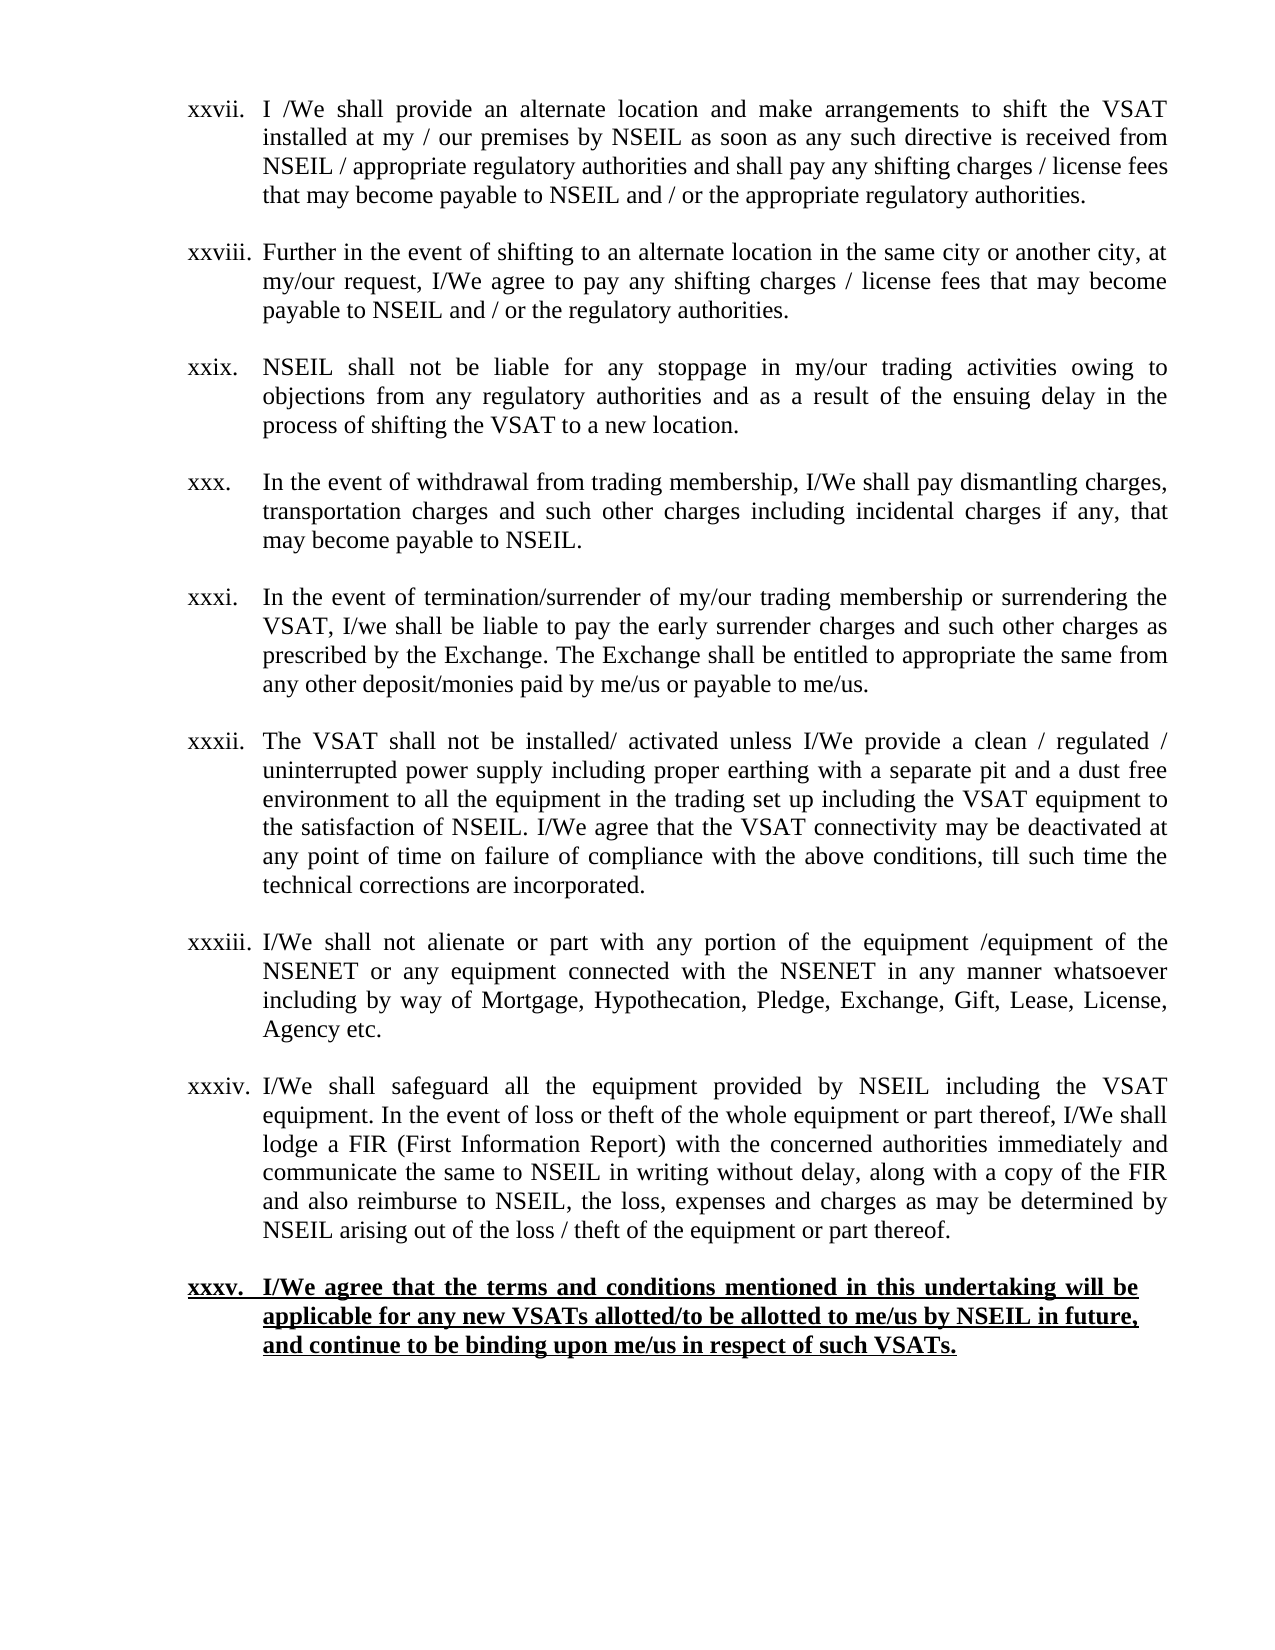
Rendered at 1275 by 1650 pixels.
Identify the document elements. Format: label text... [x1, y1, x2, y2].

list In the event of withdrawal from trading membership, I/We shall pay dismantling charges, transportation charges and such other charges including incidental charges if any, that may become payable to NSEIL. [187, 467, 1169, 554]
list Further in the event of shifting to an alternate location in the same city or another city, at my/our request, I/We agree to pay any shifting charges / license fees that may become payable to NSEIL and / or the regulatory authorities. [187, 237, 1169, 324]
text xxxv. I/We agree that the terms and conditions mentioned in this undertaking will be applicable for any new VSATs allotted/to be allotted to me/us by NSEIL in future, and continue to be binding upon me/us in respect of such VSATs. [187, 1298, 1139, 1359]
list I/We shall not alienate or part with any portion of the equipment /equipment of the NSENET or any equipment connected with the NSENET in any manner whatsoever including by way of Mortgage, Hypothecation, Pledge, Exchange, Gift, Lease, License, Agency etc. [187, 927, 1169, 1042]
list In the event of termination/surrender of my/our trading membership or surrendering the VSAT, I/we shall be liable to pay the early surrender charges and such other charges as prescribed by the Exchange. The Exchange shall be entitled to appropriate the same from any other deposit/monies paid by me/us or payable to me/us. [187, 582, 1169, 697]
list NSEIL shall not be liable for any stoppage in my/our trading activities owing to objections from any regulatory authorities and as a result of the ensuing delay in the process of shifting the VSAT to a new location. [187, 352, 1169, 439]
list The VSAT shall not be installed/ activated unless I/We provide a clean / regulated / uninterrupted power supply including proper earthing with a separate pit and a dust free environment to all the equipment in the trading set up including the VSAT equipment to the satisfaction of NSEIL. I/We agree that the VSAT connectivity may be deactivated at any point of time on failure of compliance with the above conditions, till such time the technical corrections are incorporated. [187, 726, 1169, 899]
text xxxv. I/We agree that the terms and conditions mentioned in this undertaking will be applicable for any new VSATs allotted/to be allotted to me/us by NSEIL in future, and continue to be binding upon me/us in respect of such VSATs. [187, 1272, 1139, 1297]
list I/We shall safeguard all the equipment provided by NSEIL including the VSAT equipment. In the event of loss or theft of the whole equipment or part thereof, I/We shall lodge a FIR (First Information Report) with the concerned authorities immediately and communicate the same to NSEIL in writing without delay, along with a copy of the FIR and also reimburse to NSEIL, the loss, expenses and charges as may be determined by NSEIL arising out of the loss / theft of the equipment or part thereof. [187, 1071, 1169, 1244]
list I /We shall provide an alternate location and make arrangements to shift the VSAT installed at my / our premises by NSEIL as soon as any such directive is received from NSEIL / appropriate regulatory authorities and shall pay any shifting charges / license fees that may become payable to NSEIL and / or the appropriate regulatory authorities. [187, 94, 1169, 209]
